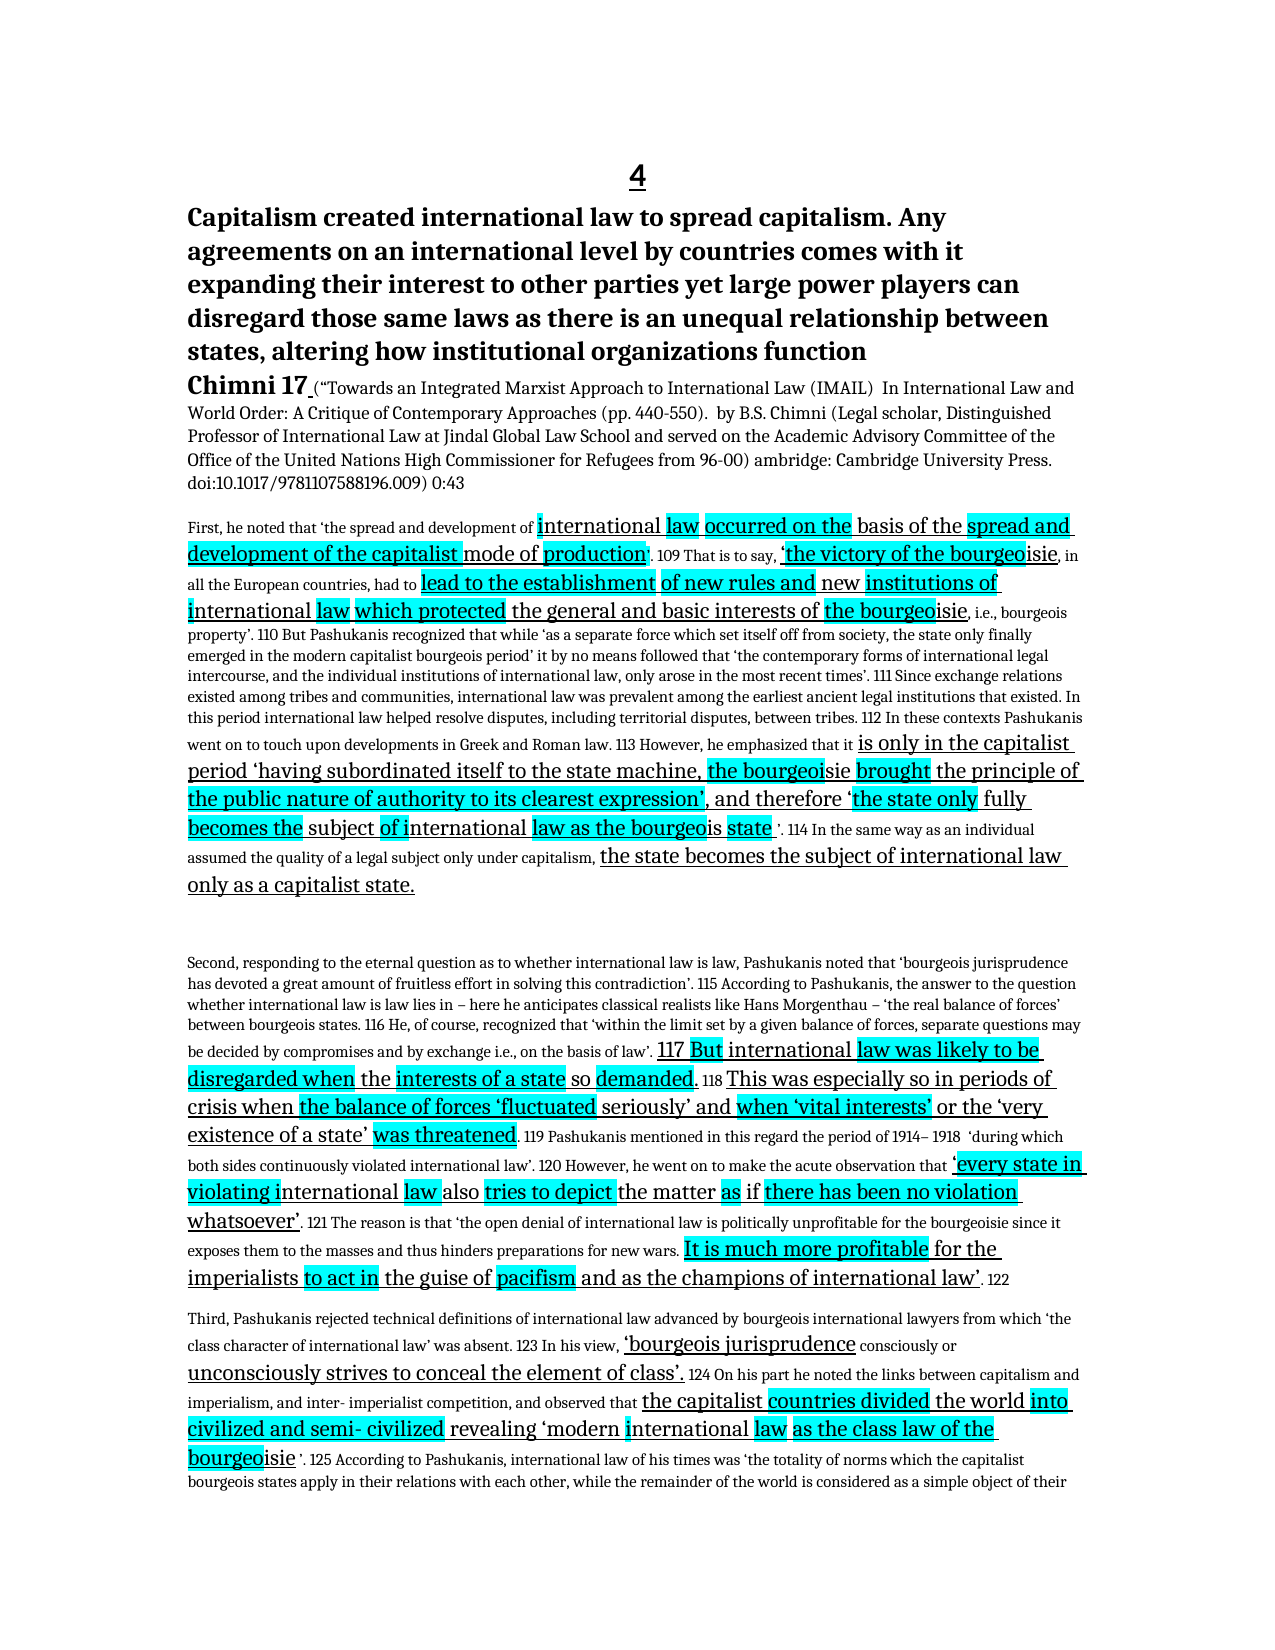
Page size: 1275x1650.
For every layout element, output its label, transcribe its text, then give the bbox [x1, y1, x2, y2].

text Chimni 17 (“Towards an Integrated Marxist Approach to International Law (IMAIL) In International Law and World Order: A Critique of Contemporary Approaches (pp. 440-550). by B.S. Chimni (Legal scholar, Distinguished Professor of International Law at Jindal Global Law School and served on the Academic Advisory Committee of the Office of the United Nations High Commissioner for Refugees from 96-00) ambridge: Cambridge University Press. doi:10.1017/9781107588196.009) 0:43 [187, 370, 1087, 494]
text Second, responding to the eternal question as to whether international law is law, Pashukanis noted that ‘bourgeois jurisprudence has devoted a great amount of fruitless effort in solving this contradiction’. 115 According to Pashukanis, the answer to the question whether international law is law lies in – here he anticipates classical realists like Hans Morgenthau – ‘the real balance of forces’ between bourgeois states. 116 He, of course, recognized that ‘within the limit set by a given balance of forces, separate questions may be decided by compromises and by exchange i.e., on the basis of law’. 117 But international law was likely to be disregarded when the interests of a state so demanded. 118 This was especially so in periods of crisis when the balance of forces ‘fluctuated seriously’ and when ‘vital interests’ or the ‘very existence of a state’ was threatened. 119 Pashukanis mentioned in this regard the period of 1914– 1918 ‘during which both sides continuously violated international law’. 120 However, he went on to make the acute observation that ‘every state in violating international law also tries to depict the matter as if there has been no violation whatsoever’. 121 The reason is that ‘the open denial of international law is politically unprofitable for the bourgeoisie since it exposes them to the masses and thus hinders preparations for new wars. It is much more profitable for the imperialists to act in the guise of pacifism and as the champions of international law’. 122 [187, 954, 1087, 1291]
subtitle Capitalism created international law to spread capitalism. Any agreements on an international level by countries comes with it expanding their interest to other parties yet large power players can disregard those same laws as there is an unequal relationship between states, altering how institutional organizations function [187, 202, 1087, 368]
subtitle 4 [187, 154, 1087, 195]
text First, he noted that ‘the spread and development of international law occurred on the basis of the spread and development of the capitalist mode of production’. 109 That is to say, ‘the victory of the bourgeoisie, in all the European countries, had to lead to the establishment of new rules and new institutions of international law which protected the general and basic interests of the bourgeoisie, i.e., bourgeois property’. 110 But Pashukanis recognized that while ‘as a separate force which set itself off from society, the state only finally emerged in the modern capitalist bourgeois period’ it by no means followed that ‘the contemporary forms of international legal intercourse, and the individual institutions of international law, only arose in the most recent times’. 111 Since exchange relations existed among tribes and communities, international law was prevalent among the earliest ancient legal institutions that existed. In this period international law helped resolve disputes, including territorial disputes, between tribes. 112 In these contexts Pashukanis went on to touch upon developments in Greek and Roman law. 113 However, he emphasized that it is only in the capitalist period ‘having subordinated itself to the state machine, the bourgeoisie brought the principle of the public nature of authority to its clearest expression’, and therefore ‘the state only fully becomes the subject of international law as the bourgeois state ’. 114 In the same way as an individual assumed the quality of a legal subject only under capitalism, the state becomes the subject of international law only as a capitalist state. [187, 512, 1087, 898]
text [187, 1309, 1087, 1492]
